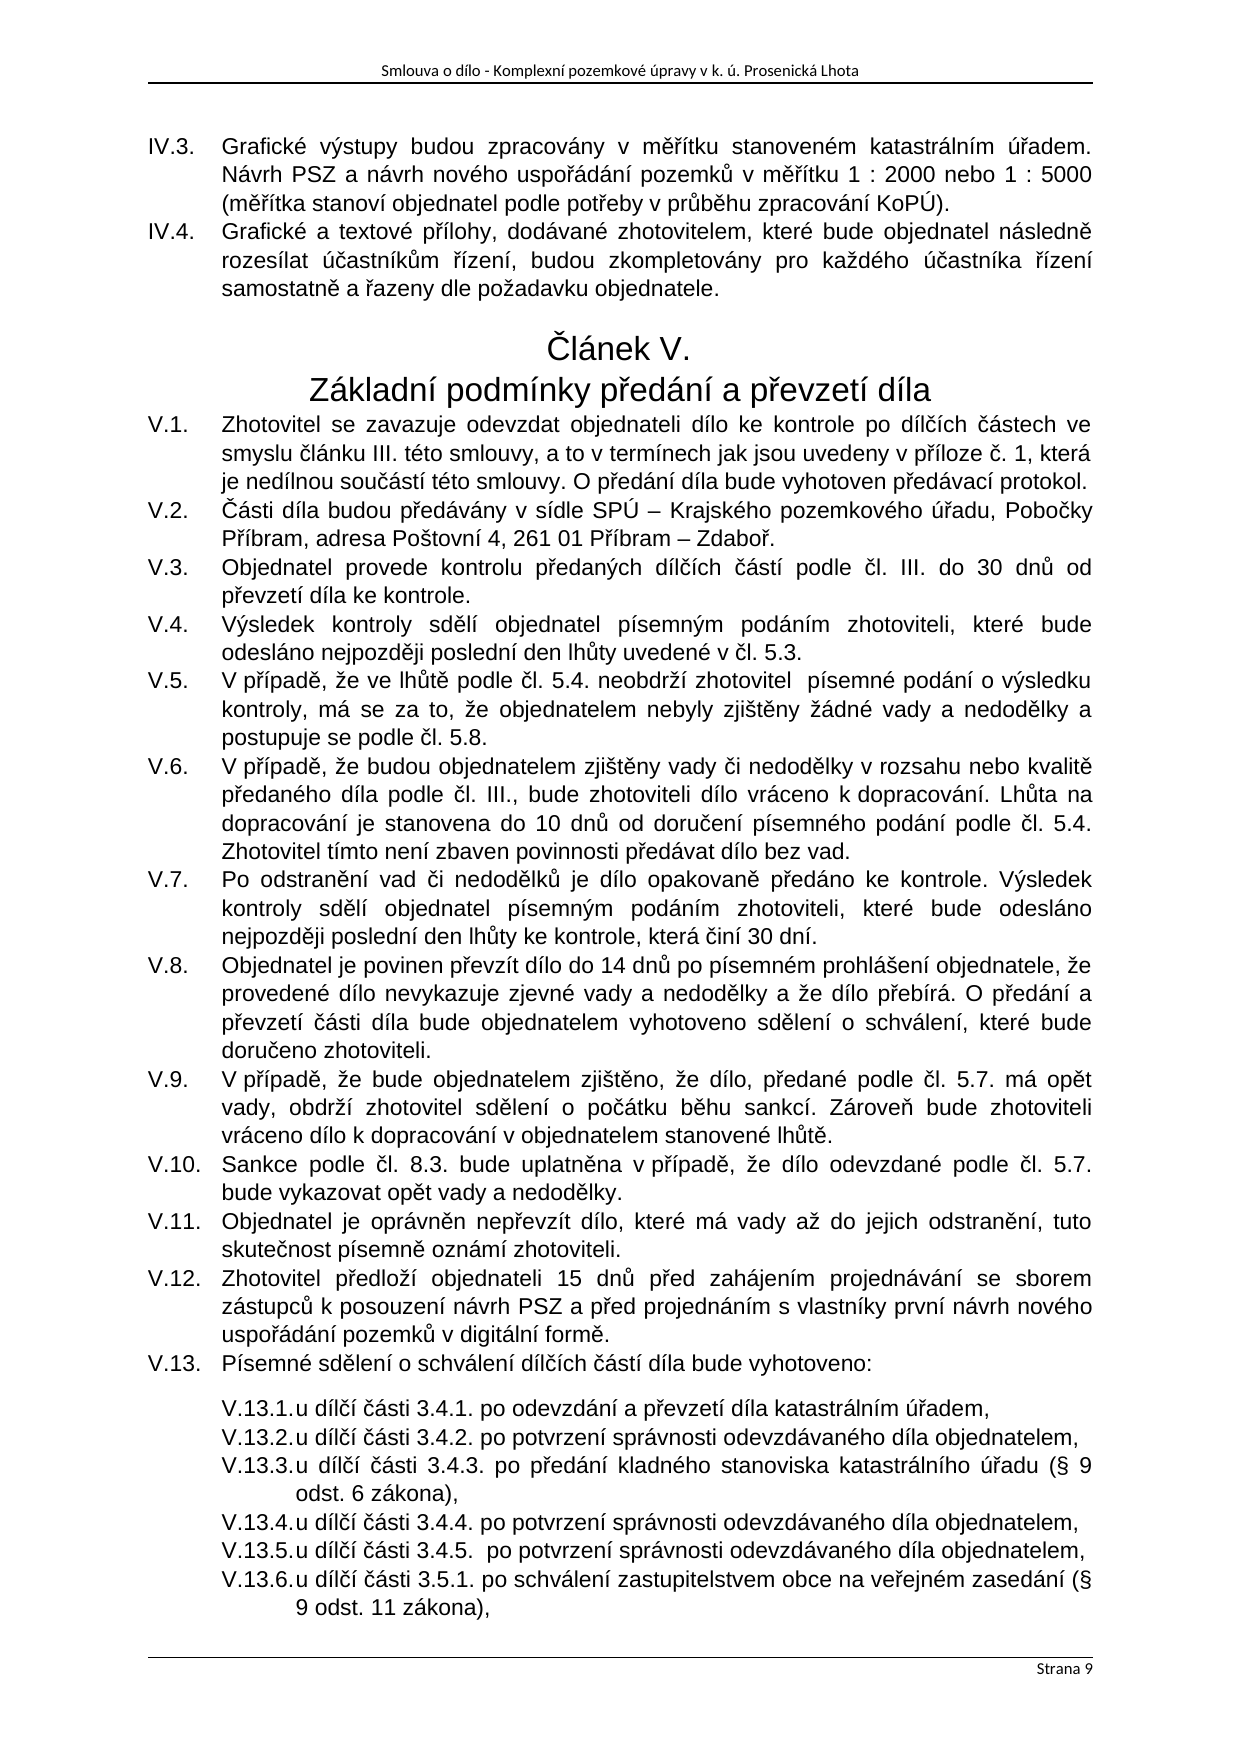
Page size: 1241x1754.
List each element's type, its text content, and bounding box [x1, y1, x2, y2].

list Písemné sdělení o schválení dílčích částí díla bude vyhotoveno: [148, 1350, 1093, 1376]
text u dílčí části 3.5.1. po schválení zastupitelstvem obce na veřejném zasedání (§ 9 odst. 11 zákona), [221, 1566, 1093, 1620]
subtitle Základní podmínky předání a převzetí díla [148, 328, 1093, 408]
text u dílčí části 3.4.3. po předání kladného stanoviska katastrálního úřadu (§ 9 odst. 6 zákona), [221, 1452, 1093, 1507]
text u dílčí části 3.4.2. po potvrzení správnosti odevzdávaného díla objednatelem, [221, 1423, 1093, 1450]
list V případě, že budou objednatelem zjištěny vady či nedodělky v rozsahu nebo kvalitě předaného díla podle čl. III., bude zhotoviteli dílo vráceno k dopracování. Lhůta na dopracování je stanovena do 10 dnů od doručení písemného podání podle čl. 5.4. Zhotovitel tímto není zbaven povinnosti předávat dílo bez vad. [148, 753, 1093, 864]
list Zhotovitel předloží objednateli 15 dnů před zahájením projednávání se sborem zástupců k posouzení návrh PSZ a před projednáním s vlastníky první návrh nového uspořádání pozemků v digitální formě. [148, 1264, 1093, 1348]
list Výsledek kontroly sdělí objednatel písemným podáním zhotoviteli, které bude odesláno nejpozději poslední den lhůty uvedené v čl. 5.3. [148, 611, 1093, 665]
list Části díla budou předávány v sídle SPÚ – Krajského pozemkového úřadu, Pobočky Příbram, adresa Poštovní 4, 261 01 Příbram – Zdaboř. [148, 497, 1093, 552]
list Objednatel je oprávněn nepřevzít dílo, které má vady až do jejich odstranění, tuto skutečnost písemně oznámí zhotoviteli. [148, 1208, 1093, 1262]
text u dílčí části 3.4.4. po potvrzení správnosti odevzdávaného díla objednatelem, [221, 1509, 1093, 1535]
text u dílčí části 3.4.5. po potvrzení správnosti odevzdávaného díla objednatelem, [221, 1537, 1093, 1563]
text u dílčí části 3.4.1. po odevzdání a převzetí díla katastrálním úřadem, [221, 1395, 1093, 1421]
list Po odstranění vad či nedodělků je dílo opakovaně předáno ke kontrole. Výsledek kontroly sdělí objednatel písemným podáním zhotoviteli, které bude odesláno nejpozději poslední den lhůty ke kontrole, která činí 30 dní. [148, 866, 1093, 950]
list Grafické výstupy budou zpracovány v měřítku stanoveném katastrálním úřadem. Návrh PSZ a návrh nového uspořádání pozemků v měřítku 1 : 2000 nebo 1 : 5000 (měřítka stanoví objednatel podle potřeby v průběhu zpracování KoPÚ). [148, 133, 1093, 216]
list Zhotovitel se zavazuje odevzdat objednateli dílo ke kontrole po dílčích částech ve smyslu článku III. této smlouvy, a to v termínech jak jsou uvedeny v příloze č. 1, která je nedílnou součástí této smlouvy. O předání díla bude vyhotoven předávací protokol. [148, 411, 1093, 495]
list V případě, že ve lhůtě podle čl. 5.4. neobdrží zhotovitel písemné podání o výsledku kontroly, má se za to, že objednatelem nebyly zjištěny žádné vady a nedodělky a postupuje se podle čl. 5.8. [148, 667, 1093, 751]
list Objednatel provede kontrolu předaných dílčích částí podle čl. III. do 30 dnů od převzetí díla ke kontrole. [148, 554, 1093, 608]
list V případě, že bude objednatelem zjištěno, že dílo, předané podle čl. 5.7. má opět vady, obdrží zhotovitel sdělení o počátku běhu sankcí. Zároveň bude zhotoviteli vráceno dílo k dopracování v objednatelem stanovené lhůtě. [148, 1066, 1093, 1149]
list Grafické a textové přílohy, dodávané zhotovitelem, které bude objednatel následně rozesílat účastníkům řízení, budou zkompletovány pro každého účastníka řízení samostatně a řazeny dle požadavku objednatele. [148, 218, 1093, 301]
list Sankce podle čl. 8.3. bude uplatněna v případě, že dílo odevzdané podle čl. 5.7. bude vykazovat opět vady a nedodělky. [148, 1151, 1093, 1206]
list Objednatel je povinen převzít dílo do 14 dnů po písemném prohlášení objednatele, že provedené dílo nevykazuje zjevné vady a nedodělky a že dílo přebírá. O předání a převzetí části díla bude objednatelem vyhotoveno sdělení o schválení, které bude doručeno zhotoviteli. [148, 952, 1093, 1063]
